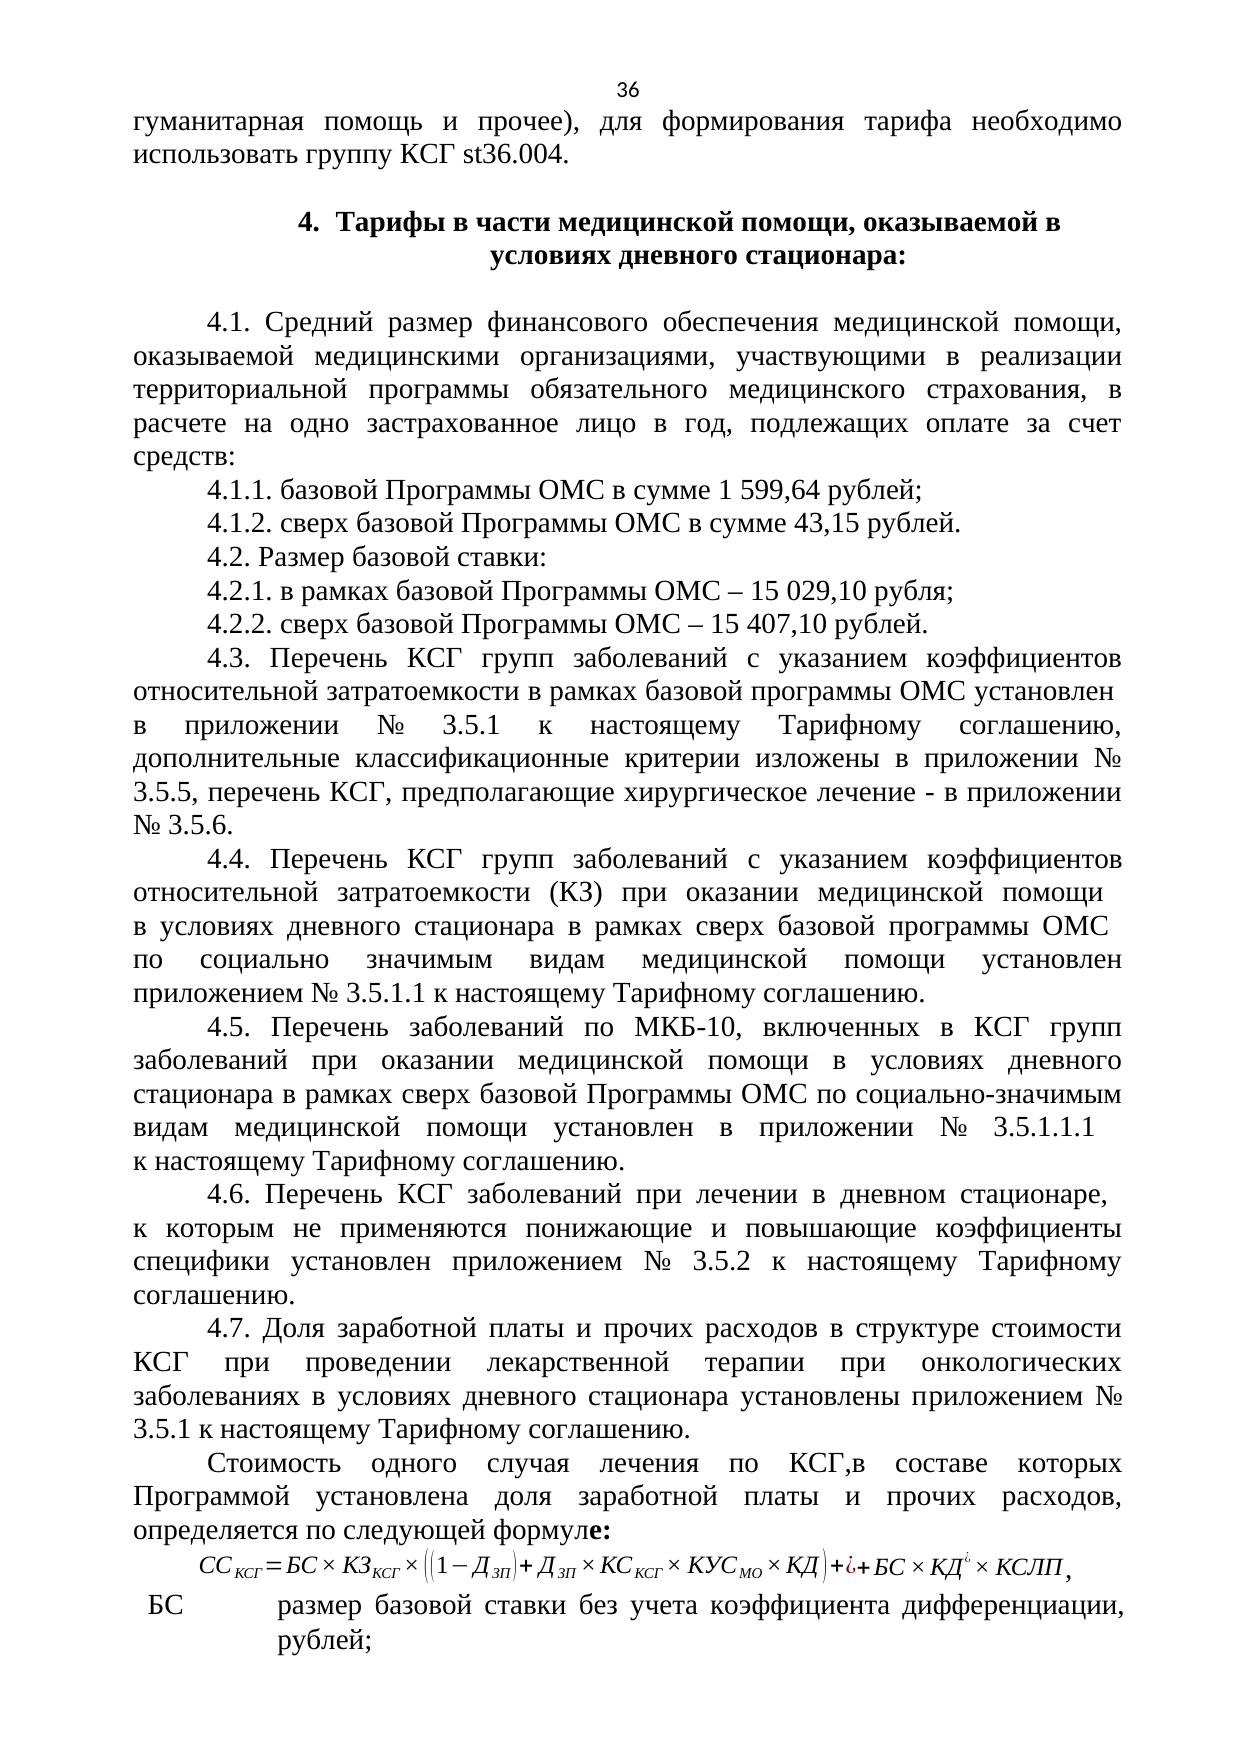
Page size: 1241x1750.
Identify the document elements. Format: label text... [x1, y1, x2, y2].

text , [133, 1545, 1138, 1587]
text 4.1. Средний размер финансового обеспечения медицинской помощи, оказываемой медицинскими организациями, участвующими в реализации территориальной программы обязательного медицинского страхования, в расчете на одно застрахованное лицо в год, подлежащих оплате за счет средств: [133, 304, 1123, 472]
text 4.1.1. базовой Программы ОМС в сумме 1 599,64 рублей; [133, 472, 718, 506]
text 4.2.2. сверх базовой Программы ОМС – 15 407,10 рублей. [133, 606, 1123, 640]
table_header БС [122, 1587, 266, 1658]
text 4.3. Перечень КСГ групп заболеваний с указанием коэффициентов относительной затратоемкости в рамках базовой программы ОМС установлен в приложении № 3.5.1 к настоящему Тарифному соглашению, дополнительные классификационные критерии изложены в приложении № 3.5.5, перечень КСГ, предполагающие хирургическое лечение - в приложении № 3.5.6. [133, 640, 1123, 841]
text 4.1.1. базовой Программы ОМС в сумме 1 599,64 рублей; [820, 472, 1123, 506]
text 4.2.1. в рамках базовой Программы ОМС – 15 029,10 рубля; [133, 573, 1123, 606]
text Стоимость одного случая лечения по КСГ,в составе которых Программой установлена доля заработной платы и прочих расходов, определяется по следующей формуле: [133, 1445, 1123, 1545]
text 4.1.2. сверх базовой Программы ОМС в сумме 43,15 рублей. [133, 506, 794, 539]
table_header размер базовой ставки без учета коэффициента дифференциации, рублей; [266, 1587, 1137, 1658]
text 4.1.2. сверх базовой Программы ОМС в сумме 43,15 рублей. [859, 506, 1123, 539]
text 4.2. Размер базовой ставки: [133, 539, 1123, 573]
text 4.5. Перечень заболеваний по МКБ-10, включенных в КСГ групп заболеваний при оказании медицинской помощи в условиях дневного стационара в рамках сверх базовой Программы ОМС по социально-значимым видам медицинской помощи установлен в приложении № 3.5.1.1.1 к настоящему Тарифному соглашению. [133, 1009, 1123, 1176]
text 4.4. Перечень КСГ групп заболеваний с указанием коэффициентов относительной затратоемкости (КЗ) при оказании медицинской помощи в условиях дневного стационара в рамках сверх базовой программы ОМС по социально значимым видам медицинской помощи установлен приложением № 3.5.1.1 к настоящему Тарифному соглашению. [133, 841, 1123, 1009]
list Тарифы в части медицинской помощи, оказываемой в условиях дневного стационара: [236, 204, 1123, 271]
text 4.7. Доля заработной платы и прочих расходов в структуре стоимости КСГ при проведении лекарственной терапии при онкологических заболеваниях в условиях дневного стационара установлены приложением № 3.5.1 к настоящему Тарифному соглашению. [133, 1311, 1123, 1445]
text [133, 103, 1123, 170]
text 4.6. Перечень КСГ заболеваний при лечении в дневном стационаре, к которым не применяются понижающие и повышающие коэффициенты специфики установлен приложением № 3.5.2 к настоящему Тарифному соглашению. [133, 1176, 1123, 1311]
